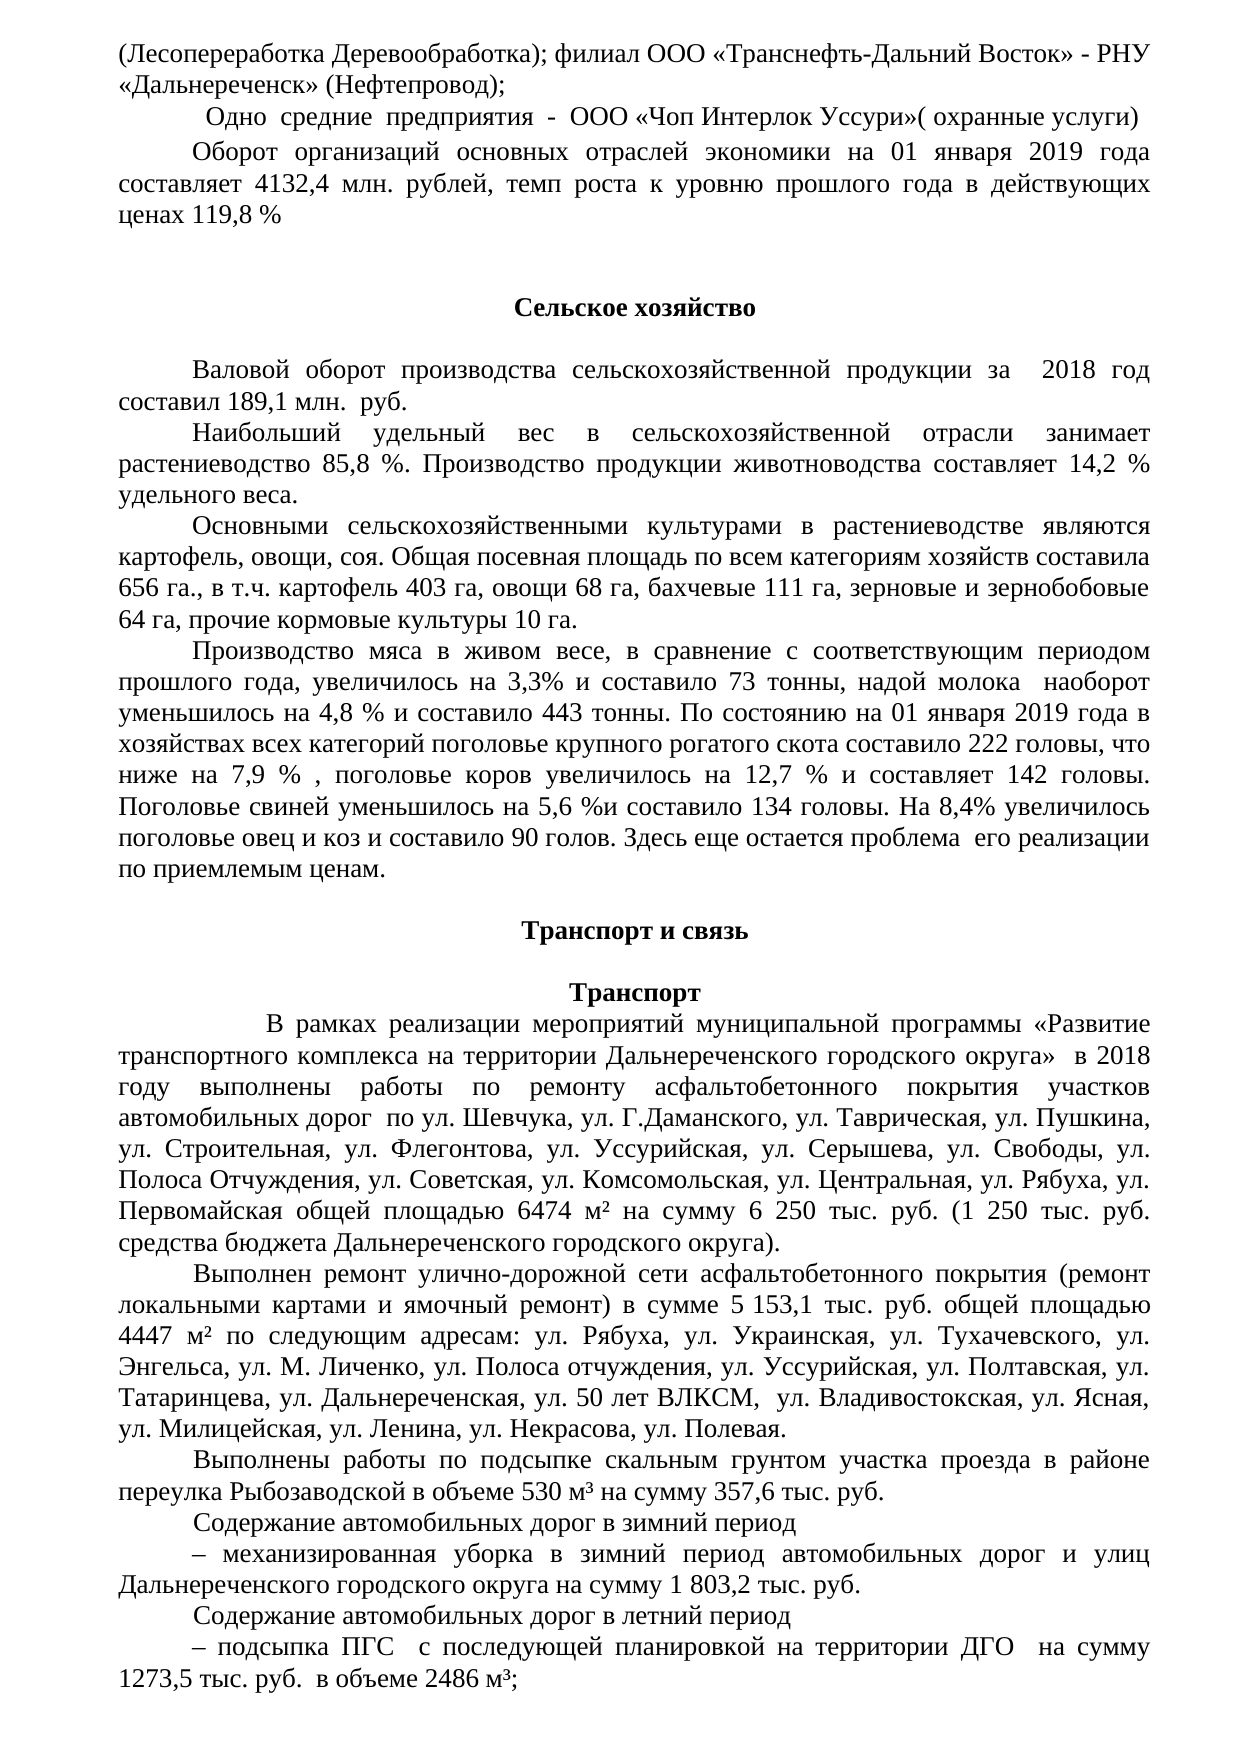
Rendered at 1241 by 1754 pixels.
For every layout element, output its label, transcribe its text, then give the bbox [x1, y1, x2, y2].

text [118, 37, 1152, 100]
text Сельское хозяйство [118, 291, 1152, 322]
text – механизированная уборка в зимний период автомобильных дорог и улиц Дальнереченского городского округа на сумму 1 803,2 тыс. руб. [118, 1537, 1152, 1599]
text Наибольший удельный вес в сельскохозяйственной отрасли занимает растениеводство 85,8 %. Производство продукции животноводства составляет 14,2 % удельного веса. [118, 416, 1152, 509]
text Основными сельскохозяйственными культурами в растениеводстве являются картофель, овощи, соя. Общая посевная площадь по всем категориям хозяйств составила ., в т.ч. картофель , овощи , бахчевые , зерновые и зернобобовые , прочие кормовые культуры . [118, 509, 1152, 634]
text Содержание автомобильных дорог в летний период [118, 1599, 1152, 1631]
text – подсыпка ПГС с последующей планировкой на территории ДГО на сумму 1273,5 тыс. руб. в объеме 2486 м³; [118, 1631, 1152, 1693]
text Содержание автомобильных дорог в зимний период [118, 1506, 1152, 1537]
text Транспорт [118, 976, 1152, 1008]
text Оборот организаций основных отраслей экономики на 01 января 2019 года составляет 4132,4 млн. рублей, темп роста к уровню прошлого года в действующих ценах 119,8 % [118, 136, 1152, 229]
text В рамках реализации мероприятий муниципальной программы «Развитие транспортного комплекса на территории Дальнереченского городского округа» в 2018 году выполнены работы по ремонту асфальтобетонного покрытия участков автомобильных дорог по ул. Шевчука, ул. Г.Даманского, ул. Таврическая, ул. Пушкина, ул. Строительная, ул. Флегонтова, ул. Уссурийская, ул. Серышева, ул. Свободы, ул. Полоса Отчуждения, ул. Советская, ул. Комсомольская, ул. Центральная, ул. Рябуха, ул. Первомайская общей площадью 6474 м² на сумму 6 250 тыс. руб. (1 250 тыс. руб. средства бюджета Дальнереченского городского округа). [118, 1008, 1152, 1257]
text Валовой оборот производства сельскохозяйственной продукции за 2018 год составил 189,1 млн. руб. [118, 353, 1152, 416]
text Производство мяса в живом весе, в сравнение с соответствующим периодом прошлого года, увеличилось на 3,3% и составило 73 тонны, надой молока наоборот уменьшилось на 4,8 % и составило 443 тонны. По состоянию на 01 января 2019 года в хозяйствах всех категорий поголовье крупного рогатого скота составило 222 головы, что ниже на 7,9 % , поголовье коров увеличилось на 12,7 % и составляет 142 головы. Поголовье свиней уменьшилось на 5,6 %и составило 134 головы. На 8,4% увеличилось поголовье овец и коз и составило 90 голов. Здесь еще остается проблема его реализации по приемлемым ценам. [118, 634, 1152, 883]
text Транспорт и связь [118, 914, 1152, 945]
text Выполнен ремонт улично-дорожной сети асфальтобетонного покрытия (ремонт локальными картами и ямочный ремонт) в сумме 5 153,1 тыс. руб. общей площадью 4447 м² по следующим адресам: ул. Рябуха, ул. Украинская, ул. Тухачевского, ул. Энгельса, ул. М. Личенко, ул. Полоса отчуждения, ул. Уссурийская, ул. Полтавская, ул. Татаринцева, ул. Дальнереченская, ул. 50 лет ВЛКСМ, ул. Владивостокская, ул. Ясная, ул. Милицейская, ул. Ленина, ул. Некрасова, ул. Полевая. [118, 1257, 1152, 1444]
subtitle Одно средние предприятия - ООО «Чоп Интерлок Уссури»( охранные услуги) [118, 100, 1152, 131]
text Выполнены работы по подсыпке скальным грунтом участка проезда в районе переулка Рыбозаводской в объеме 530 м³ на сумму 357,6 тыс. руб. [118, 1444, 1152, 1506]
